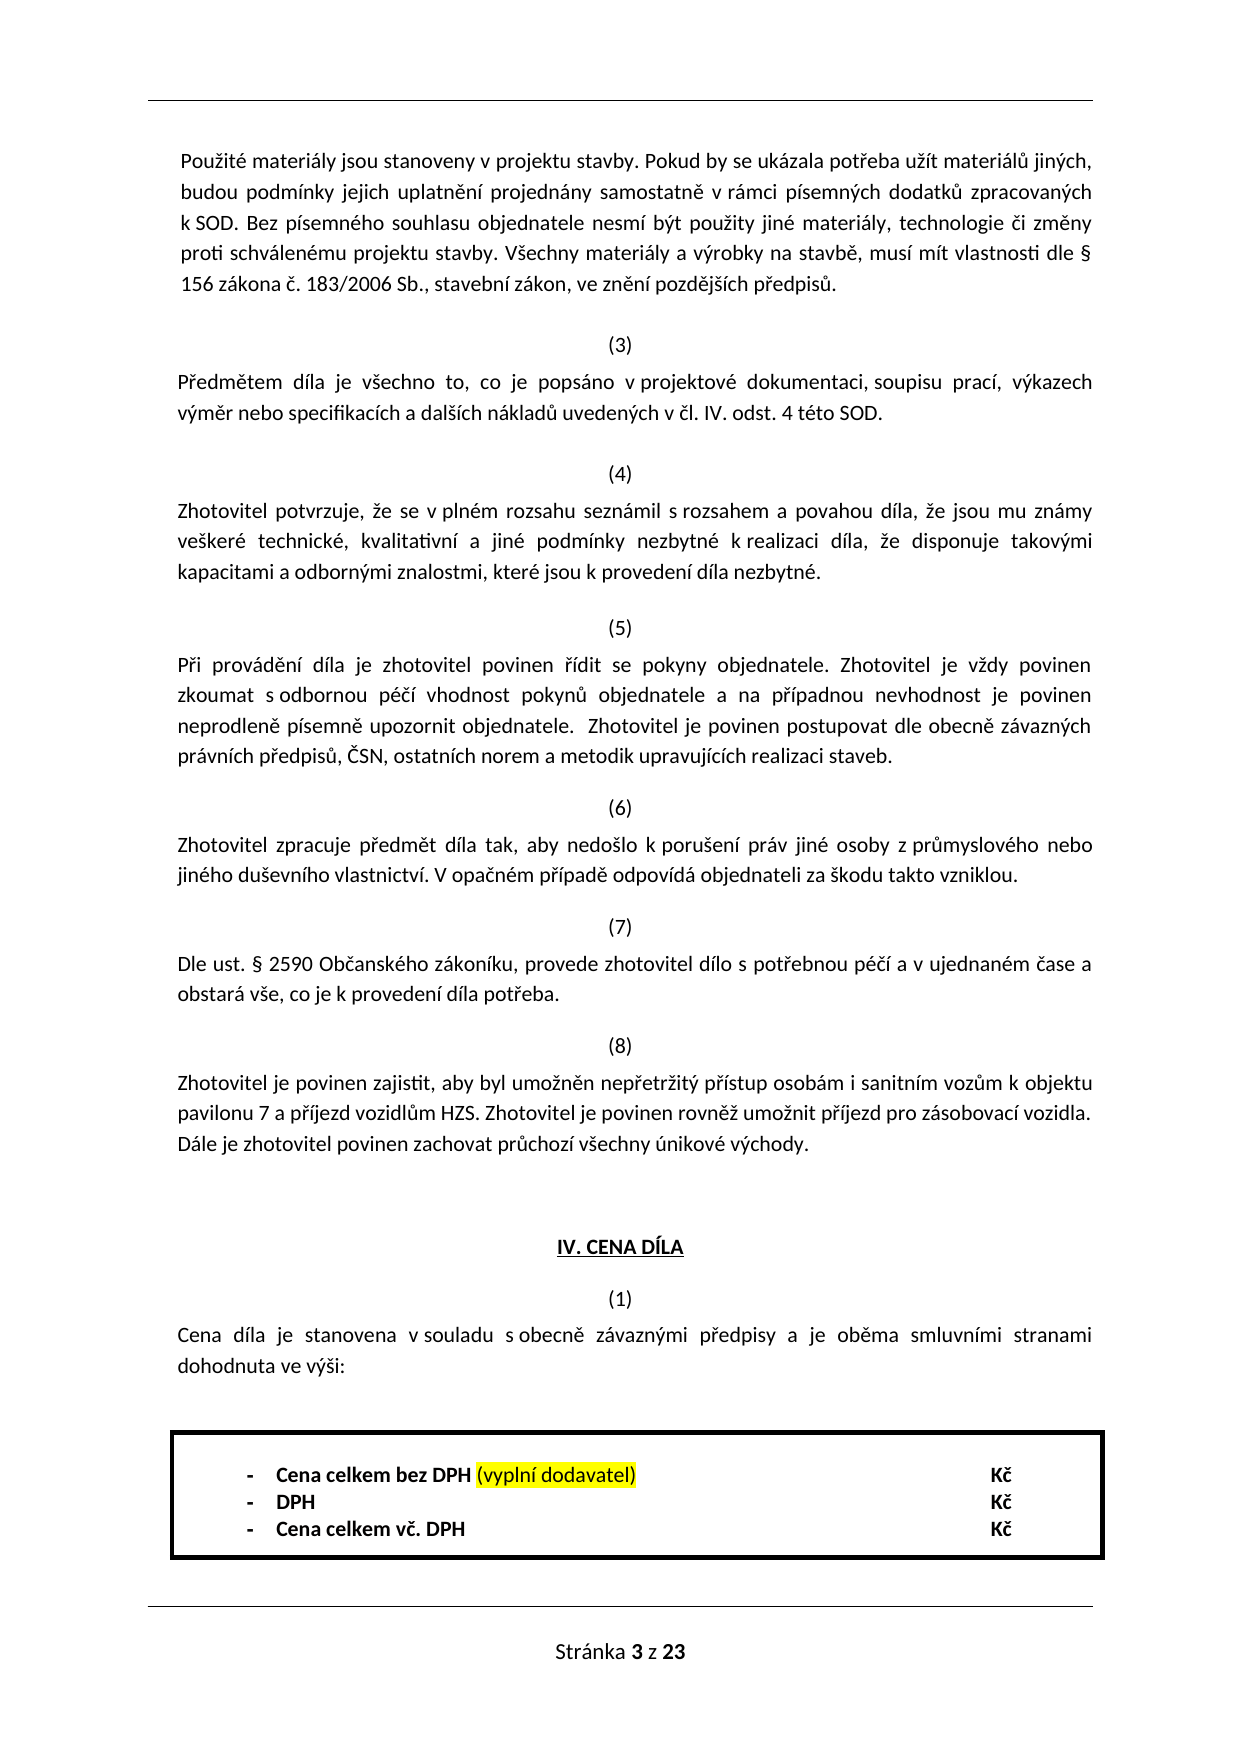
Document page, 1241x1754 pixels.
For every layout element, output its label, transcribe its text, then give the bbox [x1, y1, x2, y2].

text Zhotovitel potvrzuje, že se v plném rozsahu seznámil s rozsahem a povahou díla, že jsou mu známy veškeré technické, kvalitativní a jiné podmínky nezbytné k realizaci díla, že disponuje takovými kapacitami a odbornými znalostmi, které jsou k provedení díla nezbytné. [148, 497, 1093, 585]
text Cena díla je stanovena v souladu s obecně závaznými předpisy a je oběma smluvními stranami dohodnuta ve výši: [177, 1322, 1093, 1379]
text Použité materiály jsou stanoveny v projektu stavby. Pokud by se ukázala potřeba užít materiálů jiných, budou podmínky jejich uplatnění projednány samostatně v rámci písemných dodatků zpracovaných k SOD. Bez písemného souhlasu objednatele nesmí být použity jiné materiály, technologie či změny proti schválenému projektu stavby. Všechny materiály a výrobky na stavbě, musí mít vlastnosti dle § 156 zákona č. 183/2006 Sb., stavební zákon, ve znění pozdějších předpisů. [180, 148, 1093, 297]
text Zhotovitel zpracuje předmět díla tak, aby nedošlo k porušení práv jiné osoby z průmyslového nebo jiného duševního vlastnictví. V opačném případě odpovídá objednateli za škodu takto vzniklou. [177, 831, 1093, 888]
text (1) [148, 1285, 1093, 1311]
text (5) [148, 614, 1093, 641]
text Zhotovitel je povinen zajistit, aby byl umožněn nepřetržitý přístup osobám i sanitním vozům k objektu pavilonu 7 a příjezd vozidlům HZS. Zhotovitel je povinen rovněž umožnit příjezd pro zásobovací vozidla. Dále je zhotovitel povinen zachovat průchozí všechny únikové východy. [177, 1069, 1093, 1157]
text Předmětem díla je všechno to, co je popsáno v projektové dokumentaci, soupisu prací, výkazech výměr nebo specifikacích a dalších nákladů uvedených v čl. IV. odst. 4 této SOD. [177, 368, 1093, 426]
text (8) [148, 1032, 1093, 1059]
text Při provádění díla je zhotovitel povinen řídit se pokyny objednatele. Zhotovitel je vždy povinen zkoumat s odbornou péčí vhodnost pokynů objednatele a na případnou nevhodnost je povinen neprodleně písemně upozornit objednatele. Zhotovitel je povinen postupovat dle obecně závazných právních předpisů, ČSN, ostatních norem a metodik upravujících realizaci staveb. [177, 651, 1093, 769]
text (6) [148, 794, 1093, 821]
table_header Cena celkem bez DPH (vyplní dodavatel) Kč DPH Kč Cena celkem vč. DPH Kč [174, 1435, 1100, 1555]
text (3) [148, 331, 1093, 358]
text (7) [148, 913, 1093, 940]
text (4) [148, 460, 1093, 487]
text IV. Cena díla [148, 1233, 1093, 1260]
text Dle ust. § 2590 Občanského zákoníku, provede zhotovitel dílo s potřebnou péčí a v ujednaném čase a obstará vše, co je k provedení díla potřeba. [177, 950, 1093, 1007]
